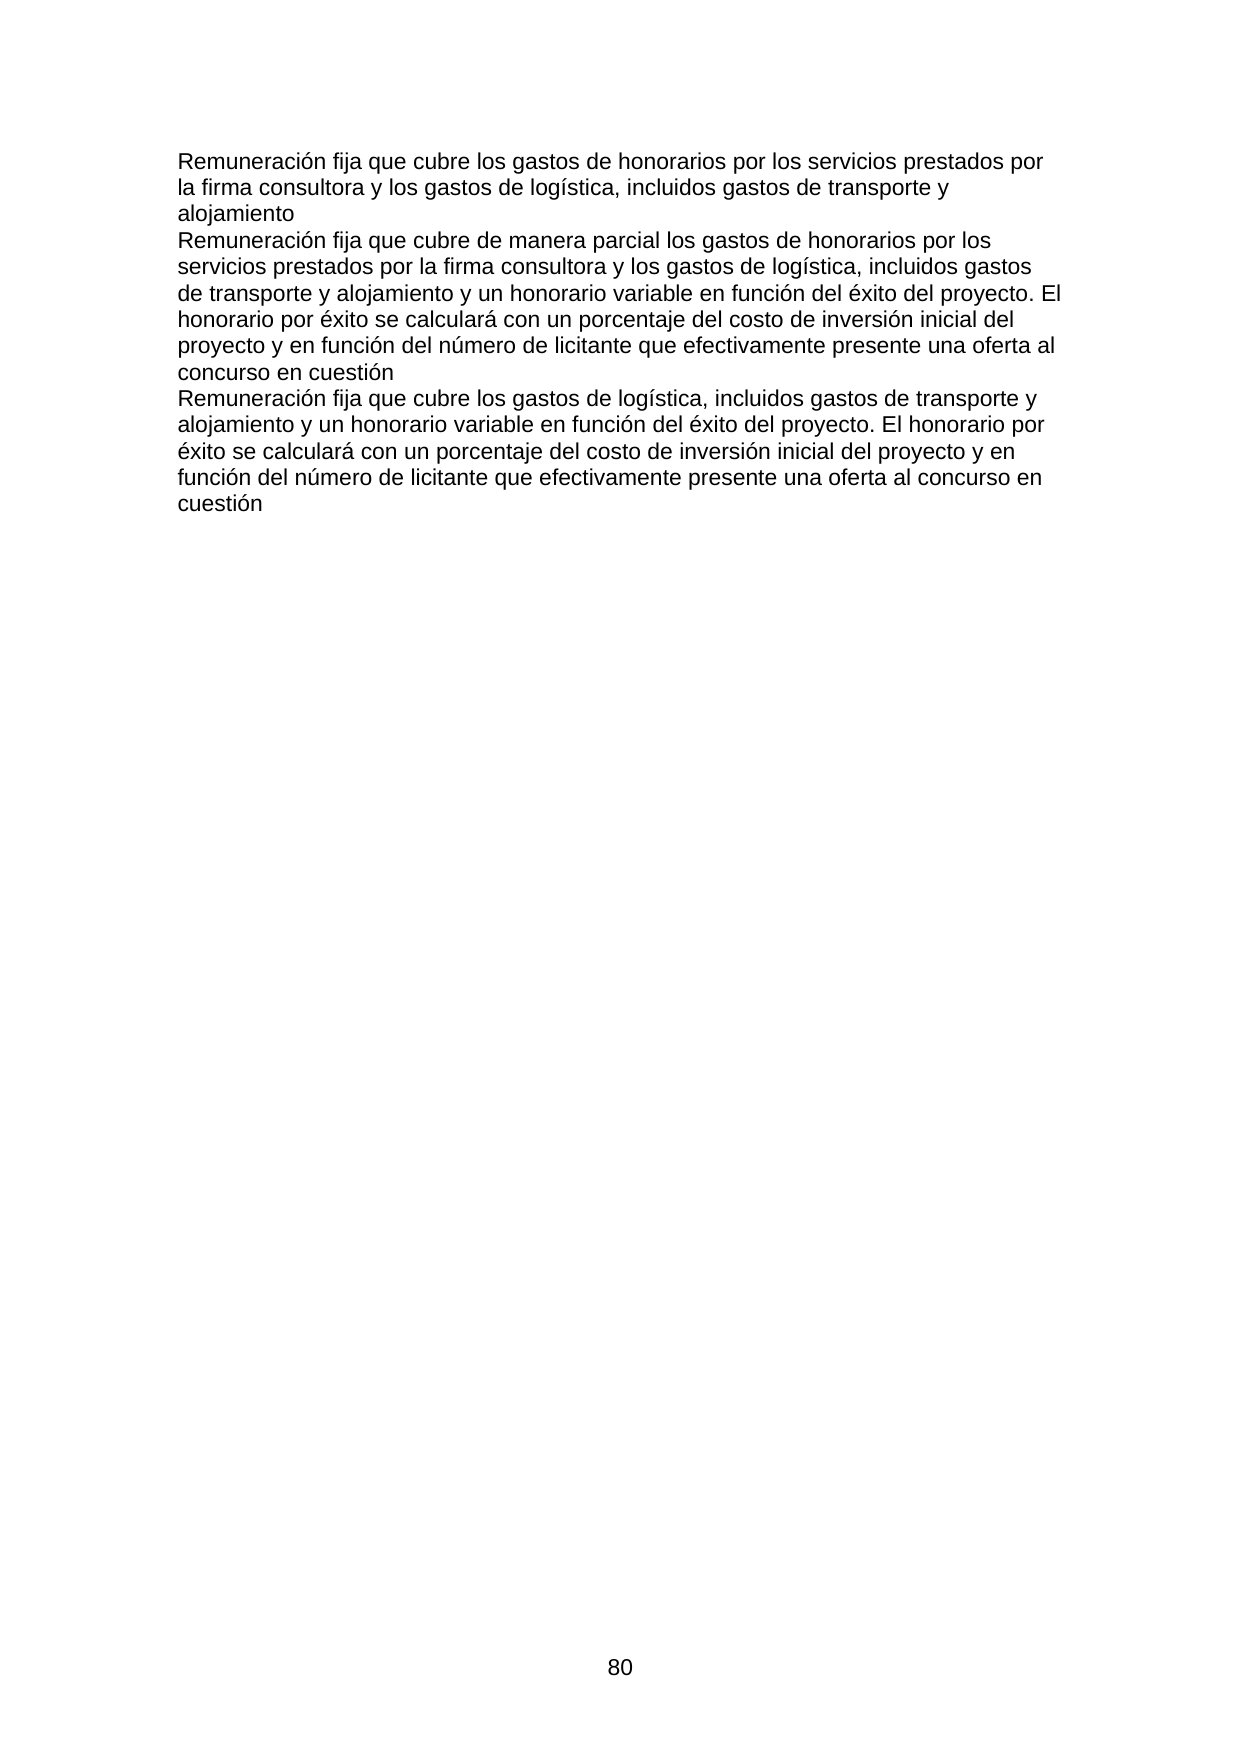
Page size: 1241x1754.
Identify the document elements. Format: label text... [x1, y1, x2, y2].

text Remuneración fija que cubre los gastos de honorarios por los servicios prestados por la firma consultora y los gastos de logística, incluidos gastos de transporte y alojamiento [177, 148, 1063, 227]
text Remuneración fija que cubre de manera parcial los gastos de honorarios por los servicios prestados por la firma consultora y los gastos de logística, incluidos gastos de transporte y alojamiento y un honorario variable en función del éxito del proyecto. El honorario por éxito se calculará con un porcentaje del costo de inversión inicial del proyecto y en función del número de licitante que efectivamente presente una oferta al concurso en cuestión [177, 227, 1063, 385]
text Remuneración fija que cubre los gastos de logística, incluidos gastos de transporte y alojamiento y un honorario variable en función del éxito del proyecto. El honorario por éxito se calculará con un porcentaje del costo de inversión inicial del proyecto y en función del número de licitante que efectivamente presente una oferta al concurso en cuestión [177, 385, 1063, 517]
